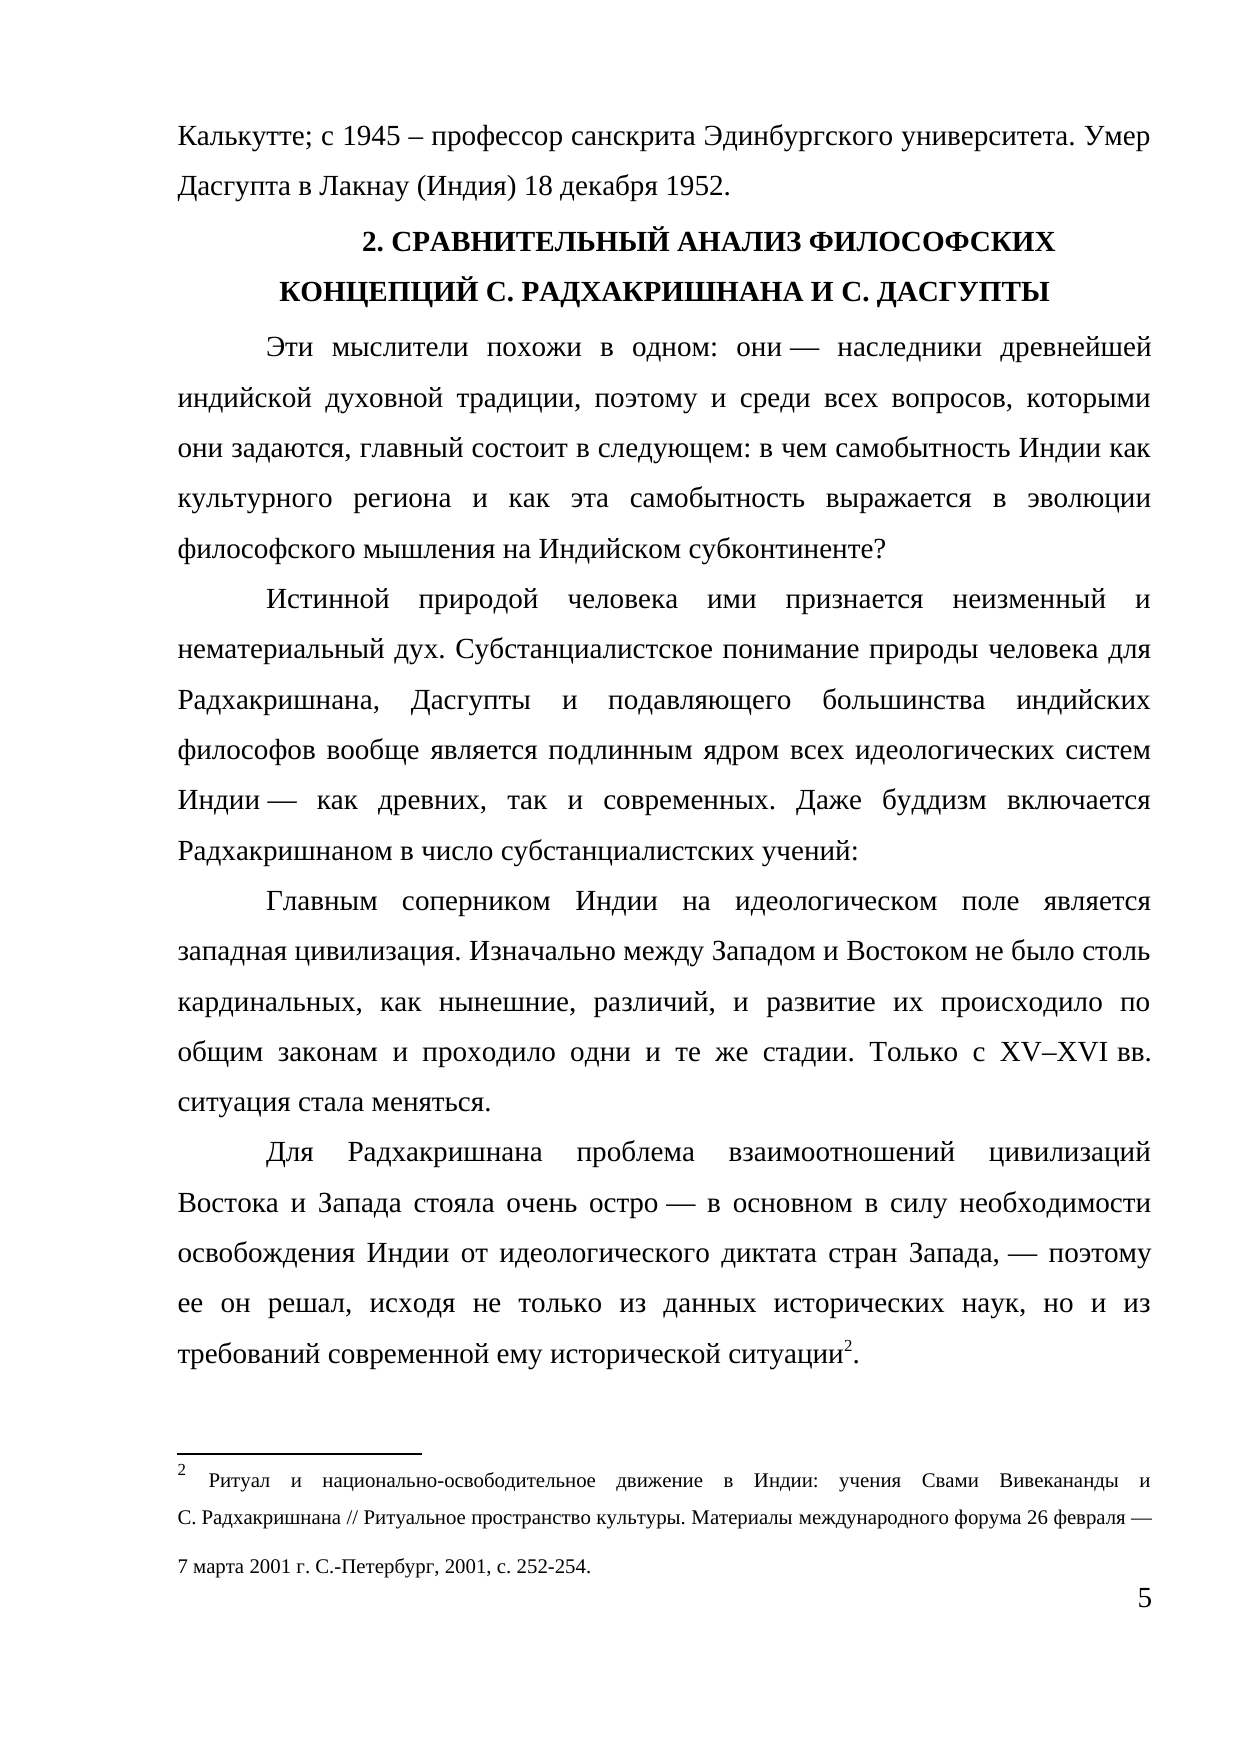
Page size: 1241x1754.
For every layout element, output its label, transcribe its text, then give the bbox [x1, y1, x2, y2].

text Главным соперником Индии на идеологическом поле является западная цивилизация. Изначально между Западом и Востоком не было столь кардинальных, как нынешние, различий, и развитие их происходило по общим законам и проходило одни и те же стадии. Только с XV–XVI вв. ситуация стала меняться. [177, 883, 1152, 1118]
text Эти мыслители похожи в одном: они — наследники древнейшей индийской духовной традиции, поэтому и среди всех вопросов, которыми они задаются, главный состоит в следующем: в чем самобытность Индии как культурного региона и как эта самобытность выражается в эволюции философского мышления на Индийском субконтиненте? [177, 329, 1152, 564]
text Истинной природой человека ими признается неизменный и нематериальный дух. Субстанциалистское понимание природы человека для Радхакришнана, Дасгупты и подавляющего большинства индийских философов вообще является подлинным ядром всех идеологических систем Индии — как древних, так и современных. Даже буддизм включается Радхакришнаном в число субстанциалистских учений: [177, 581, 1152, 866]
text Для Радхакришнана проблема взаимоотношений цивилизаций Востока и Запада стояла очень остро — в основном в силу необходимости освобождения Индии от идеологического диктата стран Запада, — поэтому ее он решал, исходя не только из данных исторических наук, но и из требований современной ему исторической ситуации. [177, 1134, 1152, 1369]
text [177, 118, 1152, 202]
subtitle 2. Сравнительный анализ философских концепций С. Радхакришнана и С. Дасгупты [177, 224, 1152, 308]
